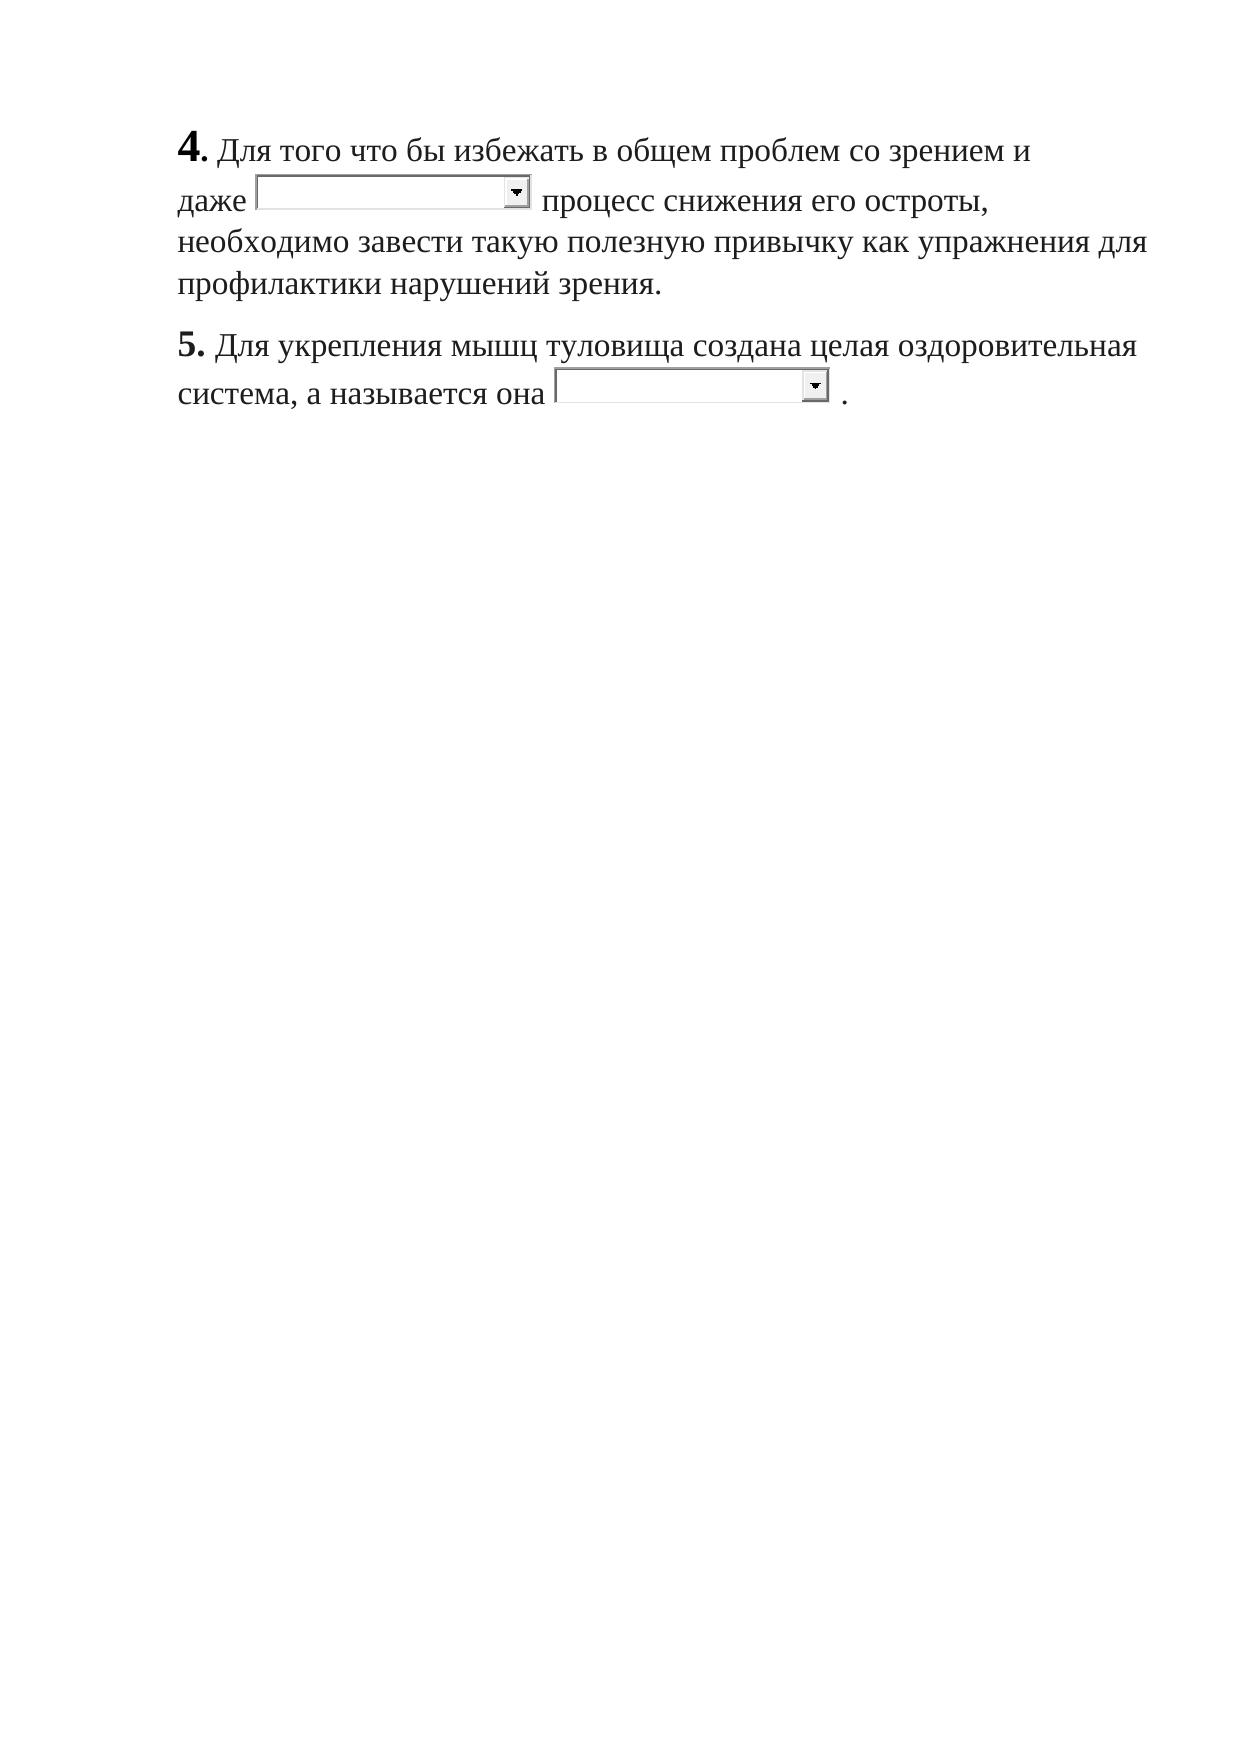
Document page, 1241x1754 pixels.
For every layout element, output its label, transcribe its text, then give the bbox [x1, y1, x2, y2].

text 5. Для укрепления мышц туловища создана целая оздоровительная система, а называется она . [177, 321, 1152, 412]
text 4. Для того что бы избежать в общем проблем со зрением и даже процесс снижения его остроты, необходимо завести такую полезную привычку как упражнения для профилактики нарушений зрения. [177, 118, 1152, 301]
